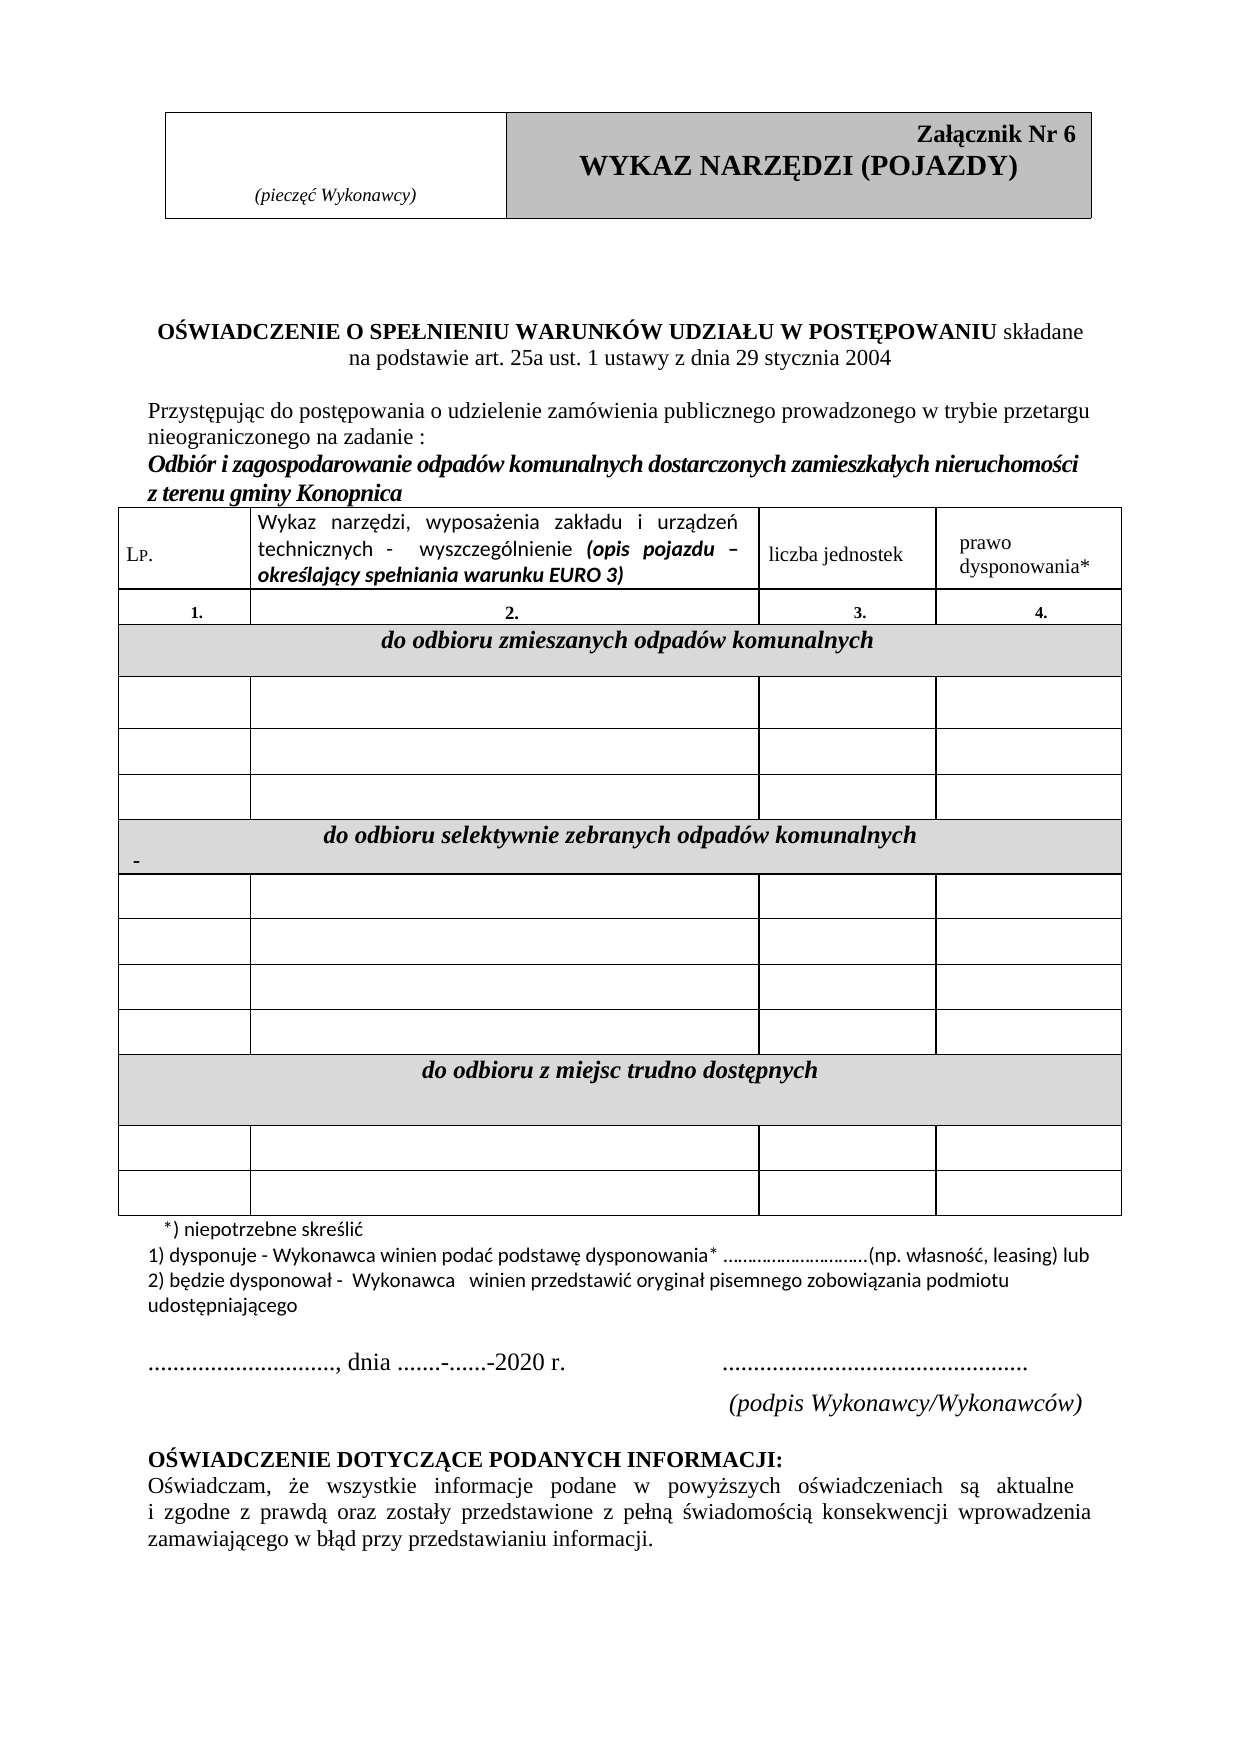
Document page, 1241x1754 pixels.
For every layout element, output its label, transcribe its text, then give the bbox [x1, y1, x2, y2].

table_cell do odbioru z miejsc trudno dostępnych [119, 1055, 1121, 1125]
table_cell [251, 729, 758, 773]
table_cell [119, 590, 250, 624]
table_cell [251, 775, 758, 819]
table_cell [760, 729, 935, 773]
table_cell [251, 677, 758, 728]
table_cell [760, 1126, 935, 1170]
table_cell [937, 729, 1121, 773]
table_cell do odbioru selektywnie zebranych odpadów komunalnych [119, 820, 1121, 873]
table_cell [119, 729, 250, 773]
table_cell [119, 1171, 250, 1215]
text (podpis Wykonawcy/Wykonawców) [148, 1388, 1093, 1417]
table_cell [760, 775, 935, 819]
text OŚWIADCZENIE DOTYCZĄCE PODANYCH INFORMACJI: [148, 1446, 1093, 1472]
table_cell [251, 965, 758, 1009]
text .............................., dnia .......-......-2020 r. ................................................. [148, 1347, 1093, 1376]
table_cell [251, 590, 758, 624]
table_cell [251, 1126, 758, 1170]
table_cell [937, 1171, 1121, 1215]
table_cell [119, 775, 250, 819]
table_cell [119, 965, 250, 1009]
table_cell [119, 1010, 250, 1054]
table_cell [251, 919, 758, 963]
table_cell [937, 875, 1121, 918]
table_cell [251, 875, 758, 918]
table_cell [119, 875, 250, 918]
table_cell [937, 1010, 1121, 1054]
table_cell [937, 677, 1121, 728]
table_cell [251, 1171, 758, 1215]
table_cell [119, 677, 250, 728]
table_cell [119, 919, 250, 963]
table_cell [119, 1126, 250, 1170]
table_header Wykaz narzędzi, wyposażenia zakładu i urządzeń technicznych - wyszczególnienie (opis pojazdu – określający spełniania warunku EURO 3) [251, 508, 758, 588]
table_cell do odbioru zmieszanych odpadów komunalnych [119, 625, 1121, 676]
table_cell [760, 1171, 935, 1215]
table_cell [937, 590, 1121, 624]
text *) niepotrzebne skreślić [162, 1216, 1093, 1242]
table_cell [760, 919, 935, 963]
table_cell [937, 965, 1121, 1009]
table_header liczba jednostek [760, 508, 935, 588]
table_cell [251, 1010, 758, 1054]
table_cell [760, 677, 935, 728]
text Przystępując do postępowania o udzielenie zamówienia publicznego prowadzonego w trybie przetargu nieograniczonego na zadanie : [148, 397, 1093, 449]
text 1) dysponuje - Wykonawca winien podać podstawę dysponowania* …………………………(np. własność, leasing) lub [148, 1242, 1093, 1267]
text OŚWIADCZENIE O SPEŁNIENIU WARUNKÓW UDZIAŁU W POSTĘPOWANIU składane na podstawie art. 25a ust. 1 ustawy z dnia [148, 318, 1093, 370]
table_cell [937, 775, 1121, 819]
table_header prawo dysponowania* [937, 508, 1121, 588]
table_cell [760, 1010, 935, 1054]
table_cell [760, 590, 935, 624]
text 2) będzie dysponował - Wykonawca winien przedstawić oryginał pisemnego zobowiązania podmiotu udostępniającego [148, 1267, 1093, 1318]
table_cell [760, 875, 935, 918]
table_cell [760, 965, 935, 1009]
text Oświadczam, że wszystkie informacje podane w powyższych oświadczeniach są aktualne i zgodne z prawdą oraz zostały przedstawione z pełną świadomością konsekwencji wprowadzenia zamawiającego w błąd przy przedstawianiu informacji. [148, 1472, 1093, 1551]
table_header Lp. [119, 508, 250, 588]
text Odbiór i zagospodarowanie odpadów komunalnych dostarczonych zamieszkałych nieruchomości z terenu gminy Konopnica [148, 449, 1093, 507]
table_cell [937, 1126, 1121, 1170]
table_cell [937, 919, 1121, 963]
